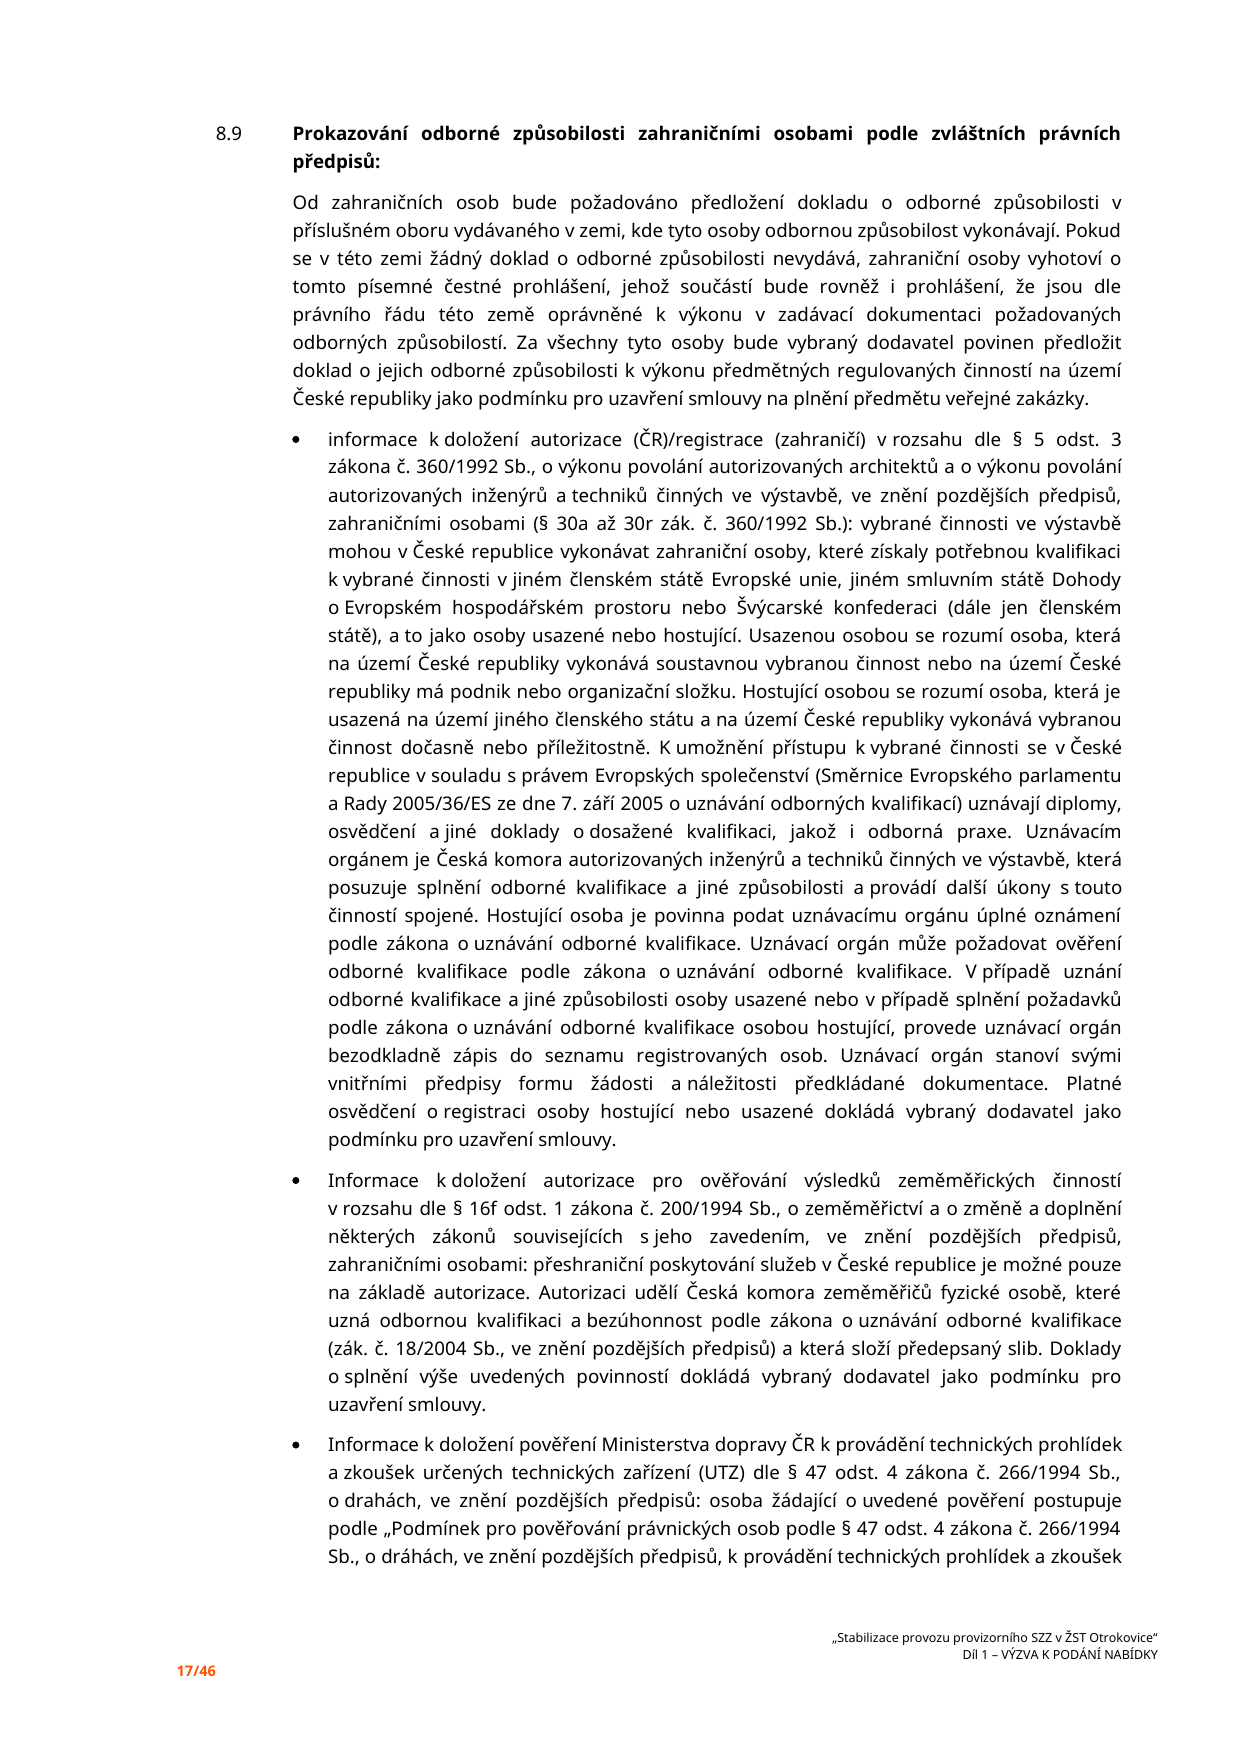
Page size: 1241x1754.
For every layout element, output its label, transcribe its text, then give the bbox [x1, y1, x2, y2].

text Od zahraničních osob bude požadováno předložení dokladu o odborné způsobilosti v příslušném oboru vydávaného v zemi, kde tyto osoby odbornou způsobilost vykonávají. Pokud se v této zemi žádný doklad o odborné způsobilosti nevydává, zahraniční osoby vyhotoví o tomto písemné čestné prohlášení, jehož součástí bude rovněž i prohlášení, že jsou dle právního řádu této země oprávněné k výkonu v zadávací dokumentaci požadovaných odborných způsobilostí. Za všechny tyto osoby bude vybraný dodavatel povinen předložit doklad o jejich odborné způsobilosti k výkonu předmětných regulovaných činností na území České republiky jako podmínku pro uzavření smlouvy na plnění předmětu veřejné zakázky. [292, 189, 1122, 411]
text Informace k doložení autorizace pro ověřování výsledků zeměměřických činností v rozsahu dle § 16f odst. 1 zákona č. 200/1994 Sb., o zeměměřictví a o změně a doplnění některých zákonů souvisejících s jeho zavedením, ve znění pozdějších předpisů, zahraničními osobami: přeshraniční poskytování služeb v České republice je možné pouze na základě autorizace. Autorizaci udělí Česká komora zeměměřičů fyzické osobě, které uzná odbornou kvalifikaci a bezúhonnost podle zákona o uznávání odborné kvalifikace (zák. č. 18/2004 Sb., ve znění pozdějších předpisů) a která složí předepsaný slib. Doklady o splnění výše uvedených povinností dokládá vybraný dodavatel jako podmínku pro uzavření smlouvy. [292, 1167, 1122, 1417]
text informace k doložení autorizace (ČR)/registrace (zahraničí) v rozsahu dle § 5 odst. 3 zákona č. 360/1992 Sb., o výkonu povolání autorizovaných architektů a o výkonu povolání autorizovaných inženýrů a techniků činných ve výstavbě, ve znění pozdějších předpisů, zahraničními osobami (§ 30a až 30r zák. č. 360/1992 Sb.): vybrané činnosti ve výstavbě mohou v České republice vykonávat zahraniční osoby, které získaly potřebnou kvalifikaci k vybrané činnosti v jiném členském státě Evropské unie, jiném smluvním státě Dohody o Evropském hospodářském prostoru nebo Švýcarské konfederaci (dále jen členském státě), a to jako osoby usazené nebo hostující. Usazenou osobou se rozumí osoba, která na území České republiky vykonává soustavnou vybranou činnost nebo na území České republiky má podnik nebo organizační složku. Hostující osobou se rozumí osoba, která je usazená na území jiného členského státu a na území České republiky vykonává vybranou činnost dočasně nebo příležitostně. K umožnění přístupu k vybrané činnosti se v České republice v souladu s právem Evropských společenství (Směrnice Evropského parlamentu a Rady 2005/36/ES ze dne 7. září 2005 o uznávání odborných kvalifikací) uznávají diplomy, osvědčení a jiné doklady o dosažené kvalifikaci, jakož i odborná praxe. Uznávacím orgánem je Česká komora autorizovaných inženýrů a techniků činných ve výstavbě, která posuzuje splnění odborné kvalifikace a jiné způsobilosti a provádí další úkony s touto činností spojené. Hostující osoba je povinna podat uznávacímu orgánu úplné oznámení podle zákona o uznávání odborné kvalifikace. Uznávací orgán může požadovat ověření odborné kvalifikace podle zákona o uznávání odborné kvalifikace. V případě uznání odborné kvalifikace a jiné způsobilosti osoby usazené nebo v případě splnění požadavků podle zákona o uznávání odborné kvalifikace osobou hostující, provede uznávací orgán bezodkladně zápis do seznamu registrovaných osob. Uznávací orgán stanoví svými vnitřními předpisy formu žádosti a náležitosti předkládané dokumentace. Platné osvědčení o registraci osoby hostující nebo usazené dokládá vybraný dodavatel jako podmínku pro uzavření smlouvy. [292, 426, 1122, 1152]
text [292, 1432, 1122, 1569]
text Prokazování odborné způsobilosti zahraničními osobami podle zvláštních právních předpisů: [216, 121, 1122, 174]
